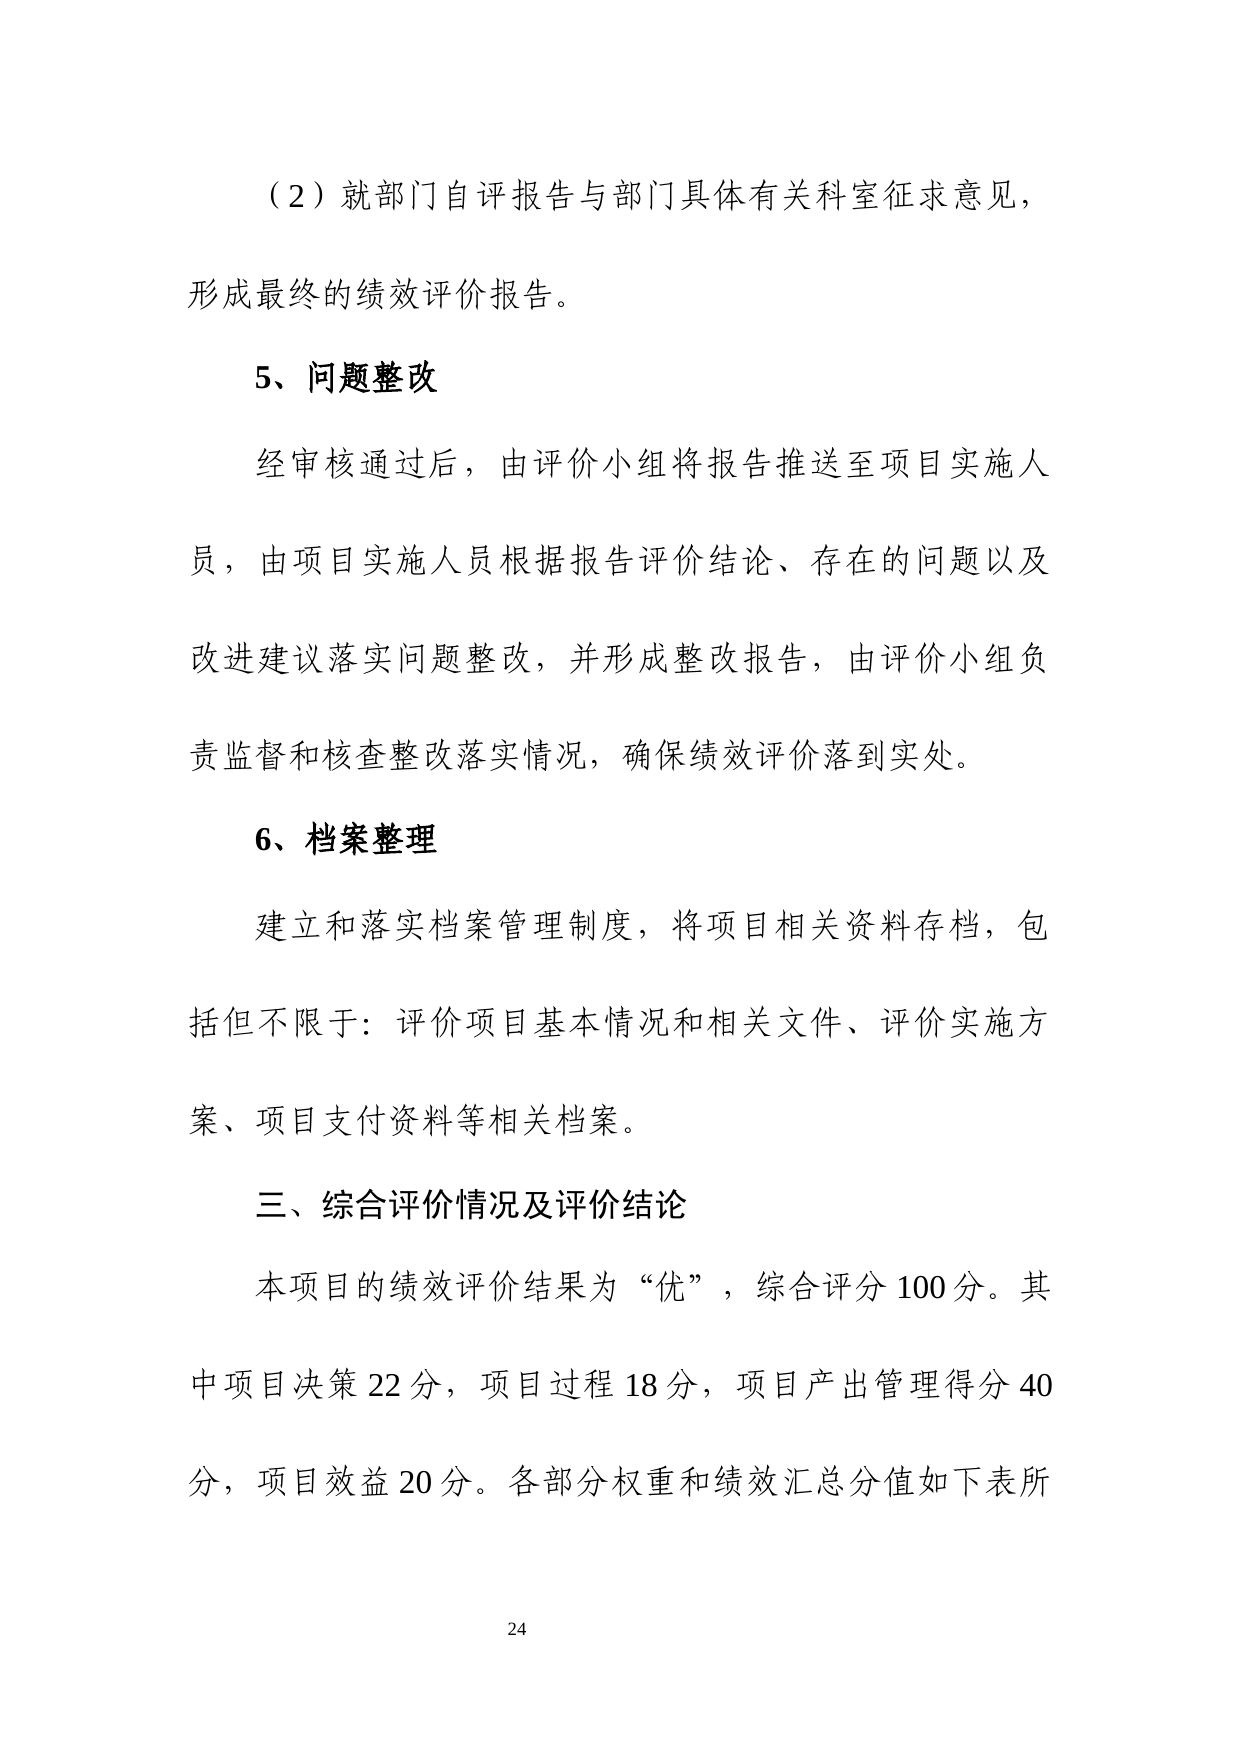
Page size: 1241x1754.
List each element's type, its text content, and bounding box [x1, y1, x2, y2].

text （2）就部门自评报告与部门具体有关科室征求意见，形成最终的绩效评价报告。 [187, 162, 1053, 324]
text 建立和落实档案管理制度，将项目相关资料存档，包括但不限于：评价项目基本情况和相关文件、评价实施方案、项目支付资料等相关档案。 [187, 890, 1053, 1150]
text 6、档案整理 [187, 805, 1053, 870]
text 5、问题整改 [187, 343, 1053, 408]
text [187, 1253, 1053, 1513]
subtitle 三、综合评价情况及评价结论 [187, 1169, 1053, 1234]
text 经审核通过后，由评价小组将报告推送至项目实施人员，由项目实施人员根据报告评价结论、存在的问题以及改进建议落实问题整改，并形成整改报告，由评价小组负责监督和核查整改落实情况，确保绩效评价落到实处。 [187, 429, 1053, 786]
